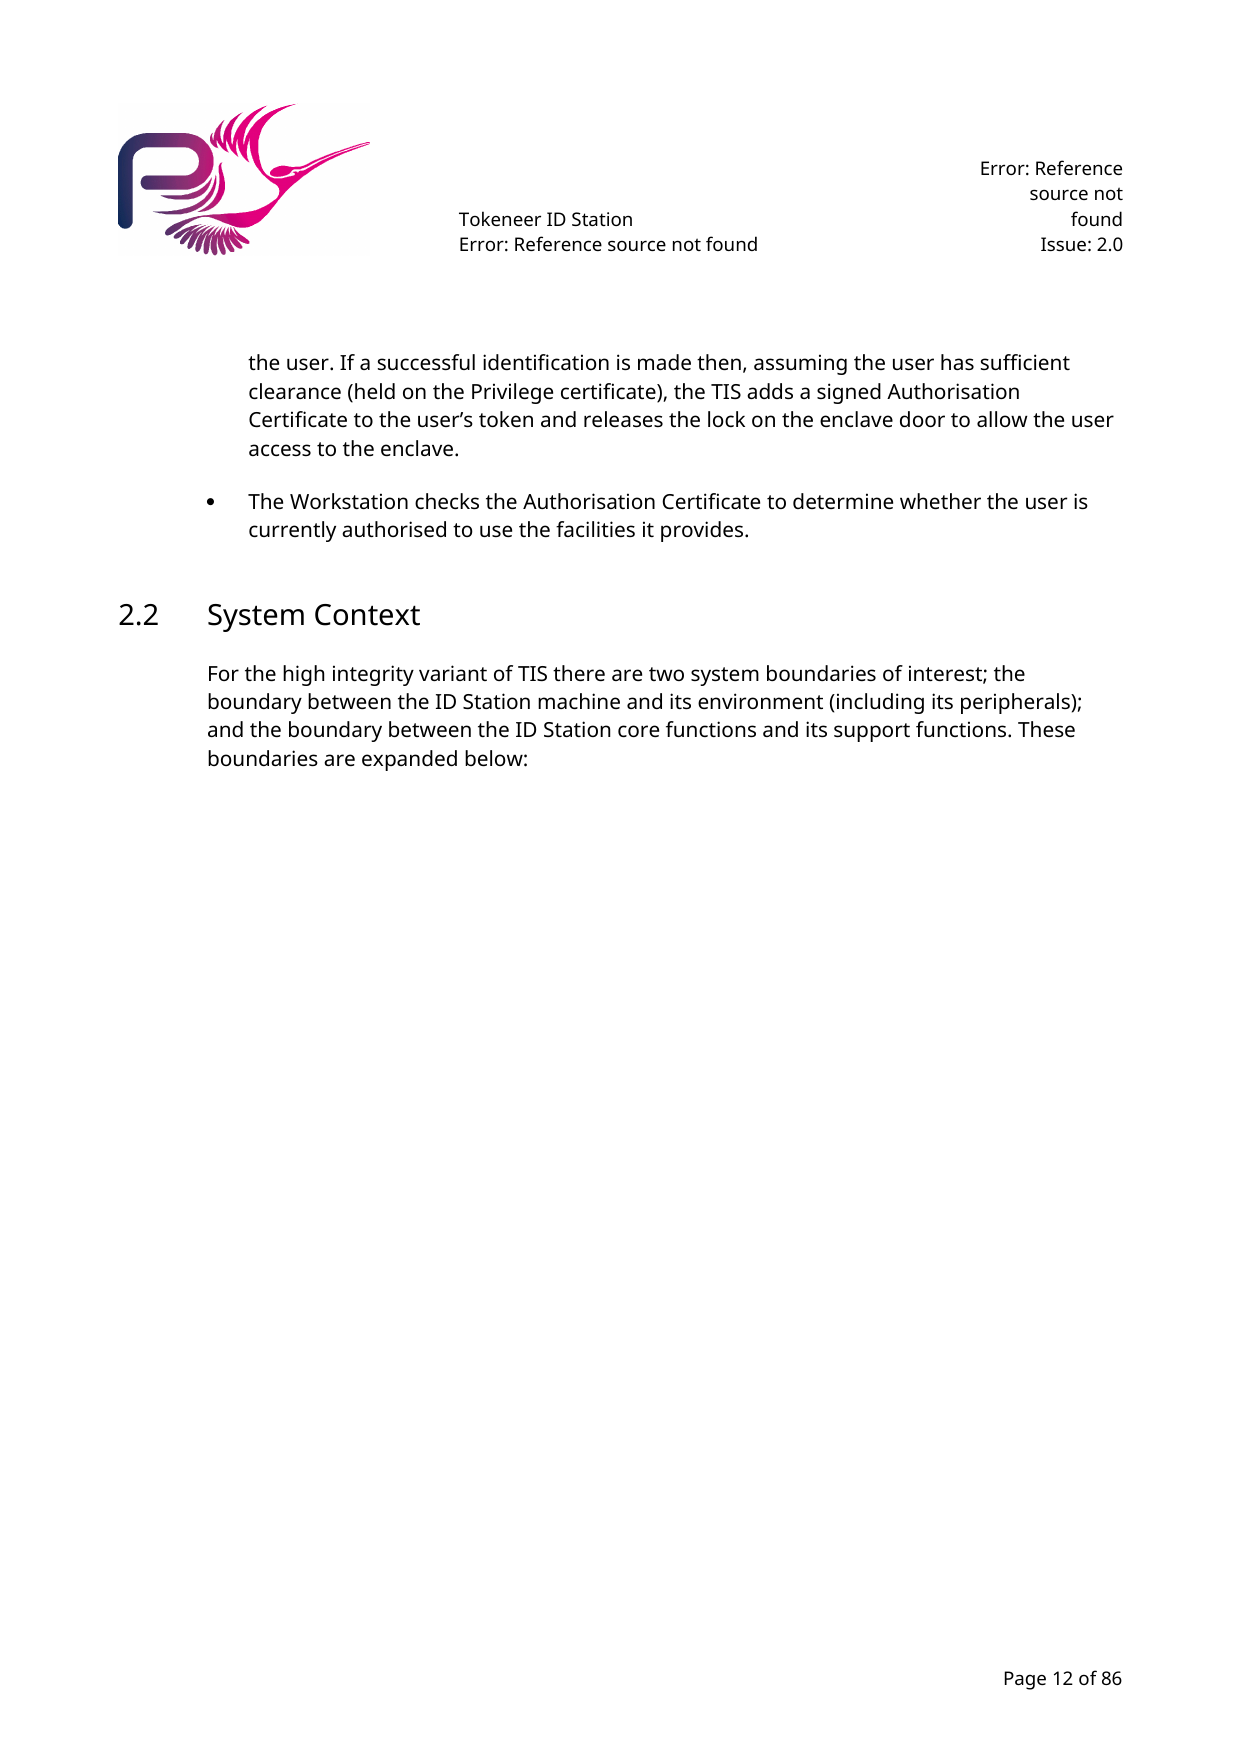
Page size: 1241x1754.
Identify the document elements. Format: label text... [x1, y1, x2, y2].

text For the high integrity variant of TIS there are two system boundaries of interest; the boundary between the ID Station machine and its environment (including its peripherals); and the boundary between the ID Station core functions and its support functions. These boundaries are expanded below: [207, 659, 1122, 772]
picture [118, 103, 370, 256]
list The Workstation checks the Authorisation Certificate to determine whether the user is currently authorised to use the facilities it provides. [207, 487, 1122, 544]
subtitle System Context [118, 594, 1122, 634]
